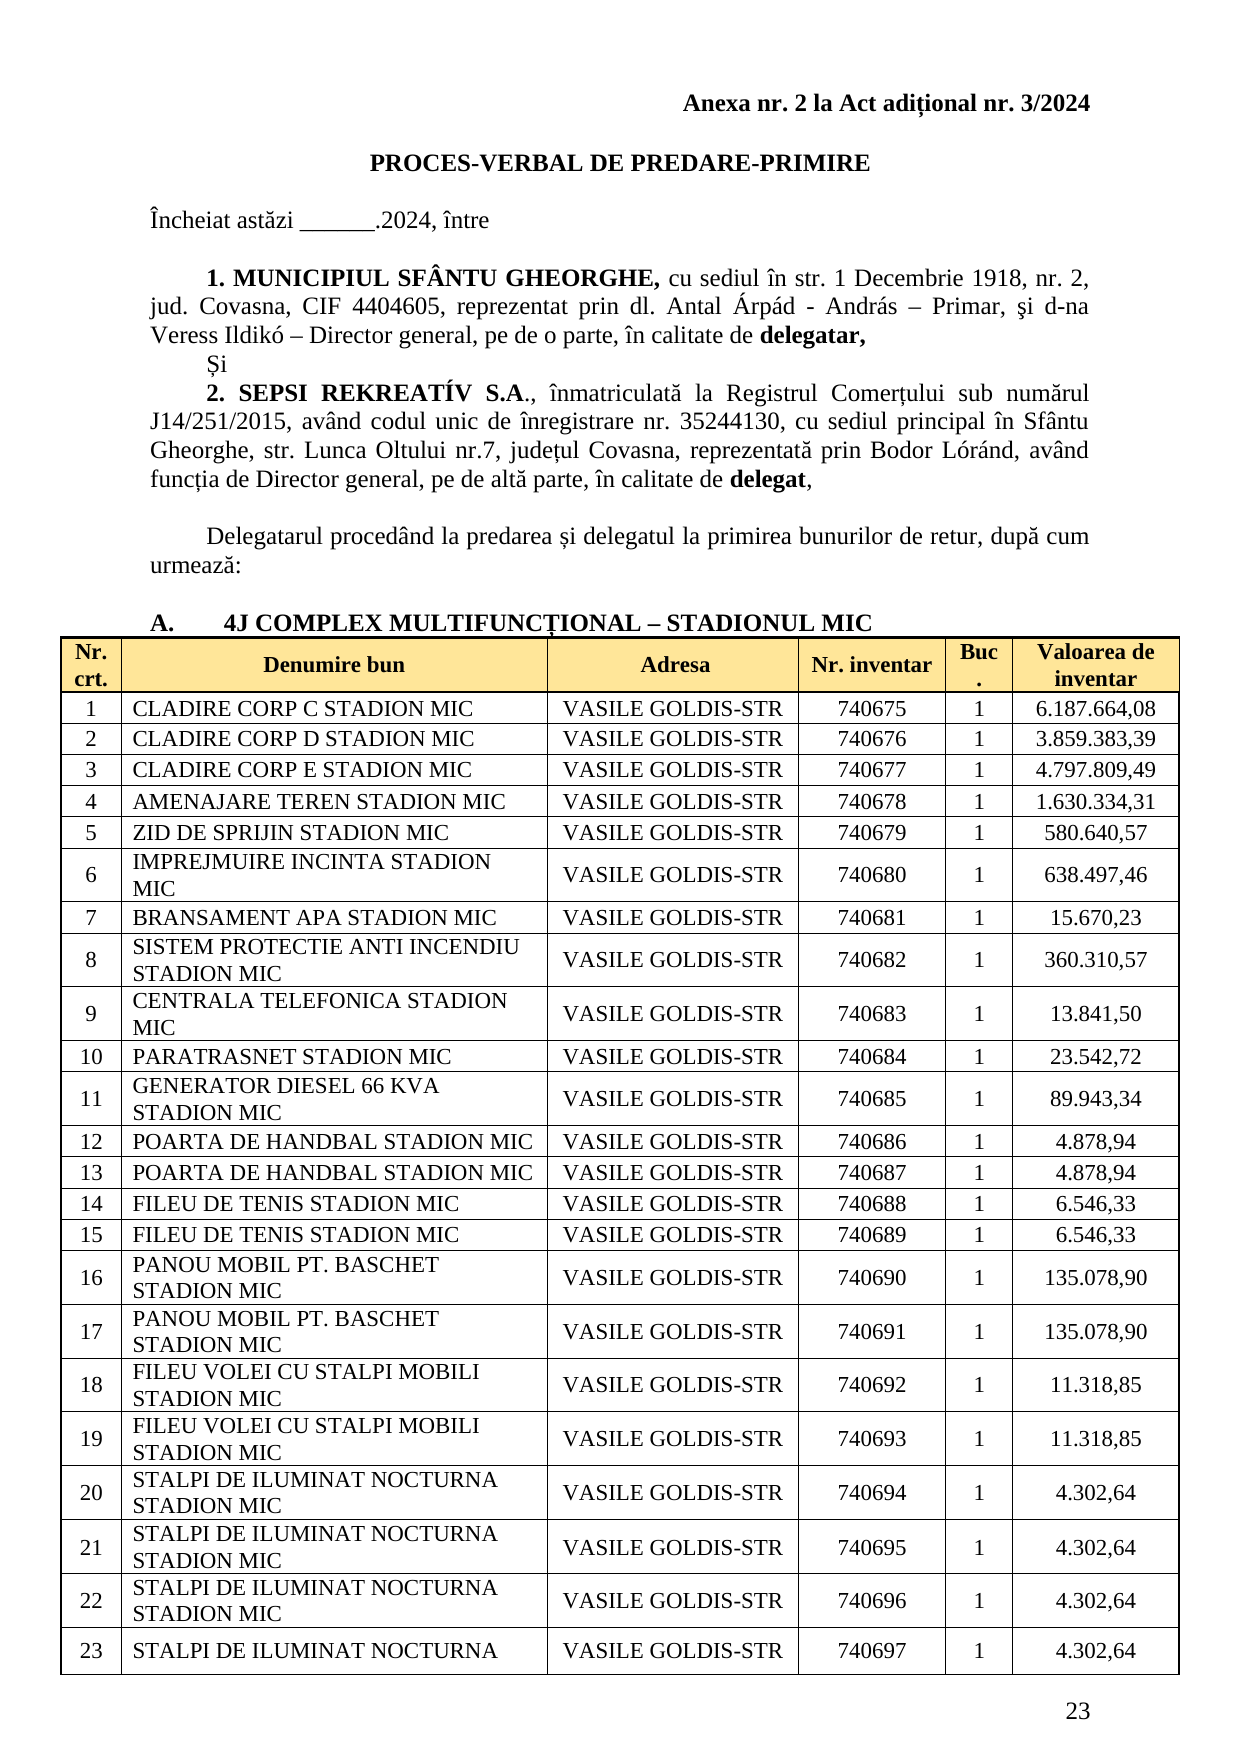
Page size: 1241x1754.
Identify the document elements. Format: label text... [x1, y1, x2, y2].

table_cell 740693 [799, 1412, 945, 1465]
table_cell 4 [62, 786, 121, 816]
table_cell BRANSAMENT APA STADION MIC [122, 902, 547, 932]
text 1. MUNICIPIUL SFÂNTU GHEORGHE, cu sediul în str. 1 Decembrie 1918, nr. 2, jud. Covasna, CIF 4404605, reprezentat prin dl. Antal Árpád - András – Primar, şi d-na Veress Ildikó – Director general, pe de o parte, în calitate de delegatar, [150, 263, 1090, 349]
table_cell 3 [62, 755, 121, 785]
table_cell CLADIRE CORP C STADION MIC [122, 693, 547, 722]
table_cell 18 [62, 1359, 121, 1411]
table_cell STALPI DE ILUMINAT NOCTURNA STADION MIC [122, 1520, 547, 1573]
table_cell 15 [62, 1220, 121, 1250]
table_cell FILEU VOLEI CU STALPI MOBILI STADION MIC [122, 1412, 547, 1465]
table_cell 740691 [799, 1305, 945, 1357]
table_cell 1 [946, 1412, 1012, 1465]
table_cell 15.670,23 [1013, 902, 1178, 932]
table_cell FILEU DE TENIS STADION MIC [122, 1220, 547, 1250]
table_cell FILEU DE TENIS STADION MIC [122, 1189, 547, 1219]
table_cell 580.640,57 [1013, 817, 1178, 847]
table_cell 740682 [799, 934, 945, 986]
table_cell 11.318,85 [1013, 1412, 1178, 1465]
table_cell 740677 [799, 755, 945, 785]
table_cell PANOU MOBIL PT. BASCHET STADION MIC [122, 1251, 547, 1304]
table_cell 1 [946, 1189, 1012, 1219]
table_cell 4.878,94 [1013, 1157, 1178, 1187]
table_cell VASILE GOLDIS-STR [548, 755, 798, 785]
table_cell 12 [62, 1126, 121, 1156]
table_cell PANOU MOBIL PT. BASCHET STADION MIC [122, 1305, 547, 1357]
text 2. SEPSI REKREATÍV S.A., înmatriculată la Registrul Comerțului sub numărul J14/251/2015, având codul unic de înregistrare nr. 35244130, cu sediul principal în Sfântu Gheorghe, str. Lunca Oltului nr.7, județul Covasna, reprezentată prin Bodor Lóránd, având funcția de Director general, pe de altă parte, în calitate de delegat, [150, 378, 1090, 493]
table_cell 740694 [799, 1466, 945, 1519]
table_cell CENTRALA TELEFONICA STADION MIC [122, 987, 547, 1040]
table_cell 1 [946, 1072, 1012, 1125]
table_cell 4.878,94 [1013, 1126, 1178, 1156]
table_cell VASILE GOLDIS-STR [548, 693, 798, 722]
table_cell 638.497,46 [1013, 849, 1178, 901]
table_cell 135.078,90 [1013, 1305, 1178, 1357]
table_cell 1 [946, 1157, 1012, 1187]
table_cell 6.546,33 [1013, 1189, 1178, 1219]
list 4J COMPLEX MULTIFUNCȚIONAL – STADIONUL MIC [150, 608, 1090, 636]
table_cell VASILE GOLDIS-STR [548, 1628, 798, 1673]
table_cell VASILE GOLDIS-STR [548, 1412, 798, 1465]
table_header Nr. inventar [799, 639, 945, 691]
table_cell 20 [62, 1466, 121, 1519]
table_cell VASILE GOLDIS-STR [548, 1305, 798, 1357]
table_cell 4.302,64 [1013, 1628, 1178, 1673]
table_cell 13.841,50 [1013, 987, 1178, 1040]
table_cell 7 [62, 902, 121, 932]
table_cell STALPI DE ILUMINAT NOCTURNA STADION MIC [122, 1466, 547, 1519]
table_header Denumire bun [122, 639, 547, 691]
table_cell VASILE GOLDIS-STR [548, 817, 798, 847]
table_cell 19 [62, 1412, 121, 1465]
table_cell VASILE GOLDIS-STR [548, 1520, 798, 1573]
table_cell 10 [62, 1041, 121, 1071]
table_cell VASILE GOLDIS-STR [548, 1041, 798, 1071]
table_cell FILEU VOLEI CU STALPI MOBILI STADION MIC [122, 1359, 547, 1411]
table_cell 360.310,57 [1013, 934, 1178, 986]
table_cell 21 [62, 1520, 121, 1573]
table_cell 1 [946, 817, 1012, 847]
table_cell 23.542,72 [1013, 1041, 1178, 1071]
table_cell 740695 [799, 1520, 945, 1573]
table_cell 1 [946, 902, 1012, 932]
table_cell 1 [946, 987, 1012, 1040]
table_cell ZID DE SPRIJIN STADION MIC [122, 817, 547, 847]
table_cell SISTEM PROTECTIE ANTI INCENDIU STADION MIC [122, 934, 547, 986]
table_cell 22 [62, 1574, 121, 1627]
table_cell VASILE GOLDIS-STR [548, 1157, 798, 1187]
table_cell 5 [62, 817, 121, 847]
table_cell 1 [946, 1305, 1012, 1357]
table_cell 740692 [799, 1359, 945, 1411]
table_cell 4.302,64 [1013, 1520, 1178, 1573]
table_cell 740684 [799, 1041, 945, 1071]
table_cell 740688 [799, 1189, 945, 1219]
table_cell 740681 [799, 902, 945, 932]
table_cell CLADIRE CORP D STADION MIC [122, 724, 547, 754]
table_cell 740690 [799, 1251, 945, 1304]
table_cell VASILE GOLDIS-STR [548, 1220, 798, 1250]
table_cell VASILE GOLDIS-STR [548, 1251, 798, 1304]
table_cell 1 [946, 755, 1012, 785]
table_cell 740678 [799, 786, 945, 816]
text PROCES-VERBAL DE PREDARE-PRIMIRE [150, 148, 1090, 176]
table_cell 1 [946, 786, 1012, 816]
table_cell 6.546,33 [1013, 1220, 1178, 1250]
table_cell VASILE GOLDIS-STR [548, 724, 798, 754]
table_cell 89.943,34 [1013, 1072, 1178, 1125]
text Delegatarul procedând la predarea și delegatul la primirea bunurilor de retur, după cum urmează: [150, 521, 1090, 579]
table_cell VASILE GOLDIS-STR [548, 934, 798, 986]
table_cell 1.630.334,31 [1013, 786, 1178, 816]
table_cell GENERATOR DIESEL 66 KVA STADION MIC [122, 1072, 547, 1125]
table_cell 23 [62, 1628, 121, 1673]
table_cell 1 [946, 724, 1012, 754]
table_cell 740683 [799, 987, 945, 1040]
table_cell 1 [946, 849, 1012, 901]
table_cell 1 [946, 693, 1012, 722]
table_cell VASILE GOLDIS-STR [548, 1072, 798, 1125]
table_cell 1 [62, 693, 121, 722]
table_cell 740679 [799, 817, 945, 847]
table_cell 8 [62, 934, 121, 986]
table_cell 4.302,64 [1013, 1466, 1178, 1519]
table_cell 1 [946, 934, 1012, 986]
table_cell VASILE GOLDIS-STR [548, 1359, 798, 1411]
table_cell IMPREJMUIRE INCINTA STADION MIC [122, 849, 547, 901]
table_cell PARATRASNET STADION MIC [122, 1041, 547, 1071]
table_cell 1 [946, 1126, 1012, 1156]
table_cell VASILE GOLDIS-STR [548, 786, 798, 816]
table_cell VASILE GOLDIS-STR [548, 1189, 798, 1219]
table_header Nr. crt. [62, 639, 121, 691]
table_cell 740689 [799, 1220, 945, 1250]
table_cell 3.859.383,39 [1013, 724, 1178, 754]
table_cell 1 [946, 1574, 1012, 1627]
table_cell VASILE GOLDIS-STR [548, 1126, 798, 1156]
table_cell 740697 [799, 1628, 945, 1673]
table_cell 740685 [799, 1072, 945, 1125]
table_cell 1 [946, 1220, 1012, 1250]
table_cell 135.078,90 [1013, 1251, 1178, 1304]
table_cell 13 [62, 1157, 121, 1187]
table_cell 1 [946, 1041, 1012, 1071]
table_cell VASILE GOLDIS-STR [548, 849, 798, 901]
table_cell VASILE GOLDIS-STR [548, 987, 798, 1040]
table_cell VASILE GOLDIS-STR [548, 902, 798, 932]
table_cell 6 [62, 849, 121, 901]
table_header Valoarea de inventar [1013, 639, 1179, 691]
text Și [150, 349, 1090, 378]
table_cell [122, 1628, 547, 1673]
table_cell 740675 [799, 693, 945, 722]
table_cell 11 [62, 1072, 121, 1125]
table_cell 740680 [799, 849, 945, 901]
text Încheiat astăzi ______.2024, între [150, 205, 1090, 234]
table_header Adresa [548, 639, 798, 691]
table_cell 11.318,85 [1013, 1359, 1178, 1411]
text Anexa nr. 2 la Act adițional nr. 3/2024 [150, 88, 1090, 117]
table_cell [122, 1574, 547, 1627]
table_cell 1 [946, 1251, 1012, 1304]
table_cell 16 [62, 1251, 121, 1304]
table_cell 1 [946, 1520, 1012, 1573]
table_cell 740676 [799, 724, 945, 754]
table_header Buc. [946, 639, 1012, 691]
table_cell 1 [946, 1466, 1012, 1519]
table_cell 1 [946, 1359, 1012, 1411]
table_cell 1 [946, 1628, 1012, 1673]
table_cell 740686 [799, 1126, 945, 1156]
table_cell 2 [62, 724, 121, 754]
table_cell 4.797.809,49 [1013, 755, 1178, 785]
table_cell CLADIRE CORP E STADION MIC [122, 755, 547, 785]
table_cell POARTA DE HANDBAL STADION MIC [122, 1157, 547, 1187]
table_cell 6.187.664,08 [1013, 693, 1178, 722]
table_cell 17 [62, 1305, 121, 1357]
table_cell 740696 [799, 1574, 945, 1627]
table_cell 14 [62, 1189, 121, 1219]
table_cell POARTA DE HANDBAL STADION MIC [122, 1126, 547, 1156]
table_cell 740687 [799, 1157, 945, 1187]
table_cell VASILE GOLDIS-STR [548, 1574, 798, 1627]
table_cell 4.302,64 [1013, 1574, 1178, 1627]
table_cell VASILE GOLDIS-STR [548, 1466, 798, 1519]
table_cell 9 [62, 987, 121, 1040]
table_cell AMENAJARE TEREN STADION MIC [122, 786, 547, 816]
